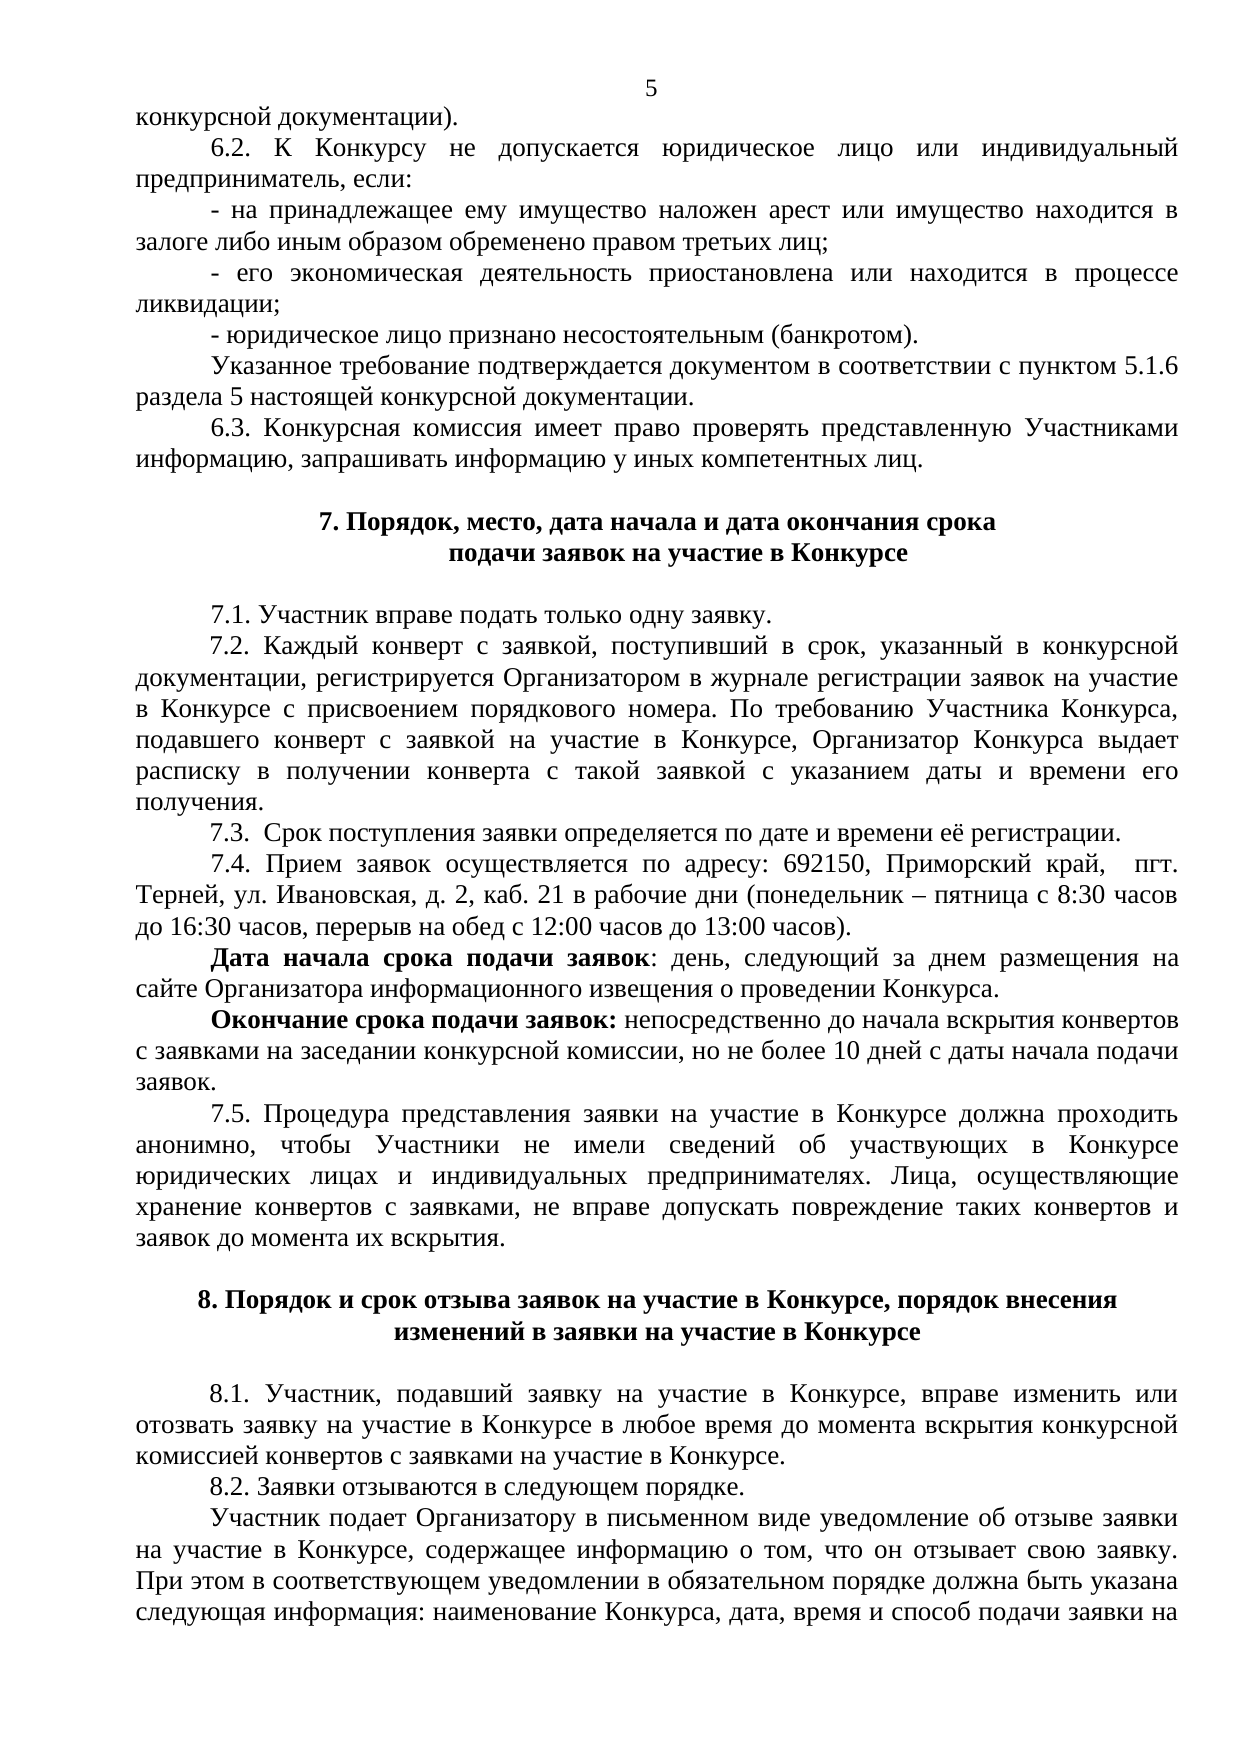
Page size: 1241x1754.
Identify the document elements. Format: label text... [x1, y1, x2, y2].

text - на принадлежащее ему имущество наложен арест или имущество находится в залоге либо иным образом обременено правом третьих лиц; [135, 193, 1180, 256]
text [135, 100, 1180, 131]
text - его экономическая деятельность приостановлена или находится в процессе ликвидации; [135, 256, 1180, 318]
text 7.2. Каждый конверт с заявкой, поступивший в срок, указанный в конкурсной документации, регистрируется Организатором в журнале регистрации заявок на участие в Конкурсе с присвоением порядкового номера. По требованию Участника Конкурса, подавшего конверт с заявкой на участие в Конкурсе, Организатор Конкурса выдает расписку в получении конверта с такой заявкой с указанием даты и времени его получения. [135, 629, 1180, 816]
text Указанное требование подтверждается документом в соответствии с пунктом 5.1.6 раздела 5 настоящей конкурсной документации. [135, 349, 1180, 411]
text 7.3. Срок поступления заявки определяется по дате и времени её регистрации. [135, 816, 1180, 847]
text 7.1. Участник вправе подать только одну заявку. [135, 598, 1180, 629]
text 8. Порядок и срок отзыва заявок на участие в Конкурсе, порядок внесения изменений в заявки на участие в Конкурсе [135, 1283, 1180, 1346]
text 6.3. Конкурсная комиссия имеет право проверять представленную Участниками информацию, запрашивать информацию у иных компетентных лиц. [135, 411, 1180, 474]
text подачи заявок на участие в Конкурсе [135, 536, 1180, 567]
text Окончание срока подачи заявок: непосредственно до начала вскрытия конвертов с заявками на заседании конкурсной комиссии, но не более 10 дней с даты начала подачи заявок. [135, 1003, 1180, 1097]
text Дата начала срока подачи заявок: день, следующий за днем размещения на сайте Организатора информационного извещения о проведении Конкурса. [135, 941, 1180, 1003]
text 7.5. Процедура представления заявки на участие в Конкурсе должна проходить анонимно, чтобы Участники не имели сведений об участвующих в Конкурсе юридических лицах и индивидуальных предпринимателях. Лица, осуществляющие хранение конвертов с заявками, не вправе допускать повреждение таких конвертов и заявок до момента их вскрытия. [135, 1097, 1180, 1252]
text 8.2. Заявки отзываются в следующем порядке. [135, 1470, 1180, 1502]
text 7.4. Прием заявок осуществляется по адресу: 692150, Приморский край, пгт. Терней, ул. Ивановская, д. 2, каб. 21 в рабочие дни (понедельник – пятница с 8:30 часов до 16:30 часов, перерыв на обед с 12:00 часов до 13:00 часов). [135, 847, 1180, 941]
text 8.1. Участник, подавший заявку на участие в Конкурсе, вправе изменить или отозвать заявку на участие в Конкурсе в любое время до момента вскрытия конкурсной комиссией конвертов с заявками на участие в Конкурсе. [135, 1377, 1180, 1470]
text - юридическое лицо признано несостоятельным (банкротом). [135, 318, 1180, 349]
text 7. Порядок, место, дата начала и дата окончания срока [135, 505, 1180, 536]
text 6.2. К Конкурсу не допускается юридическое лицо или индивидуальный предприниматель, если: [135, 131, 1180, 193]
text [135, 1502, 1180, 1626]
